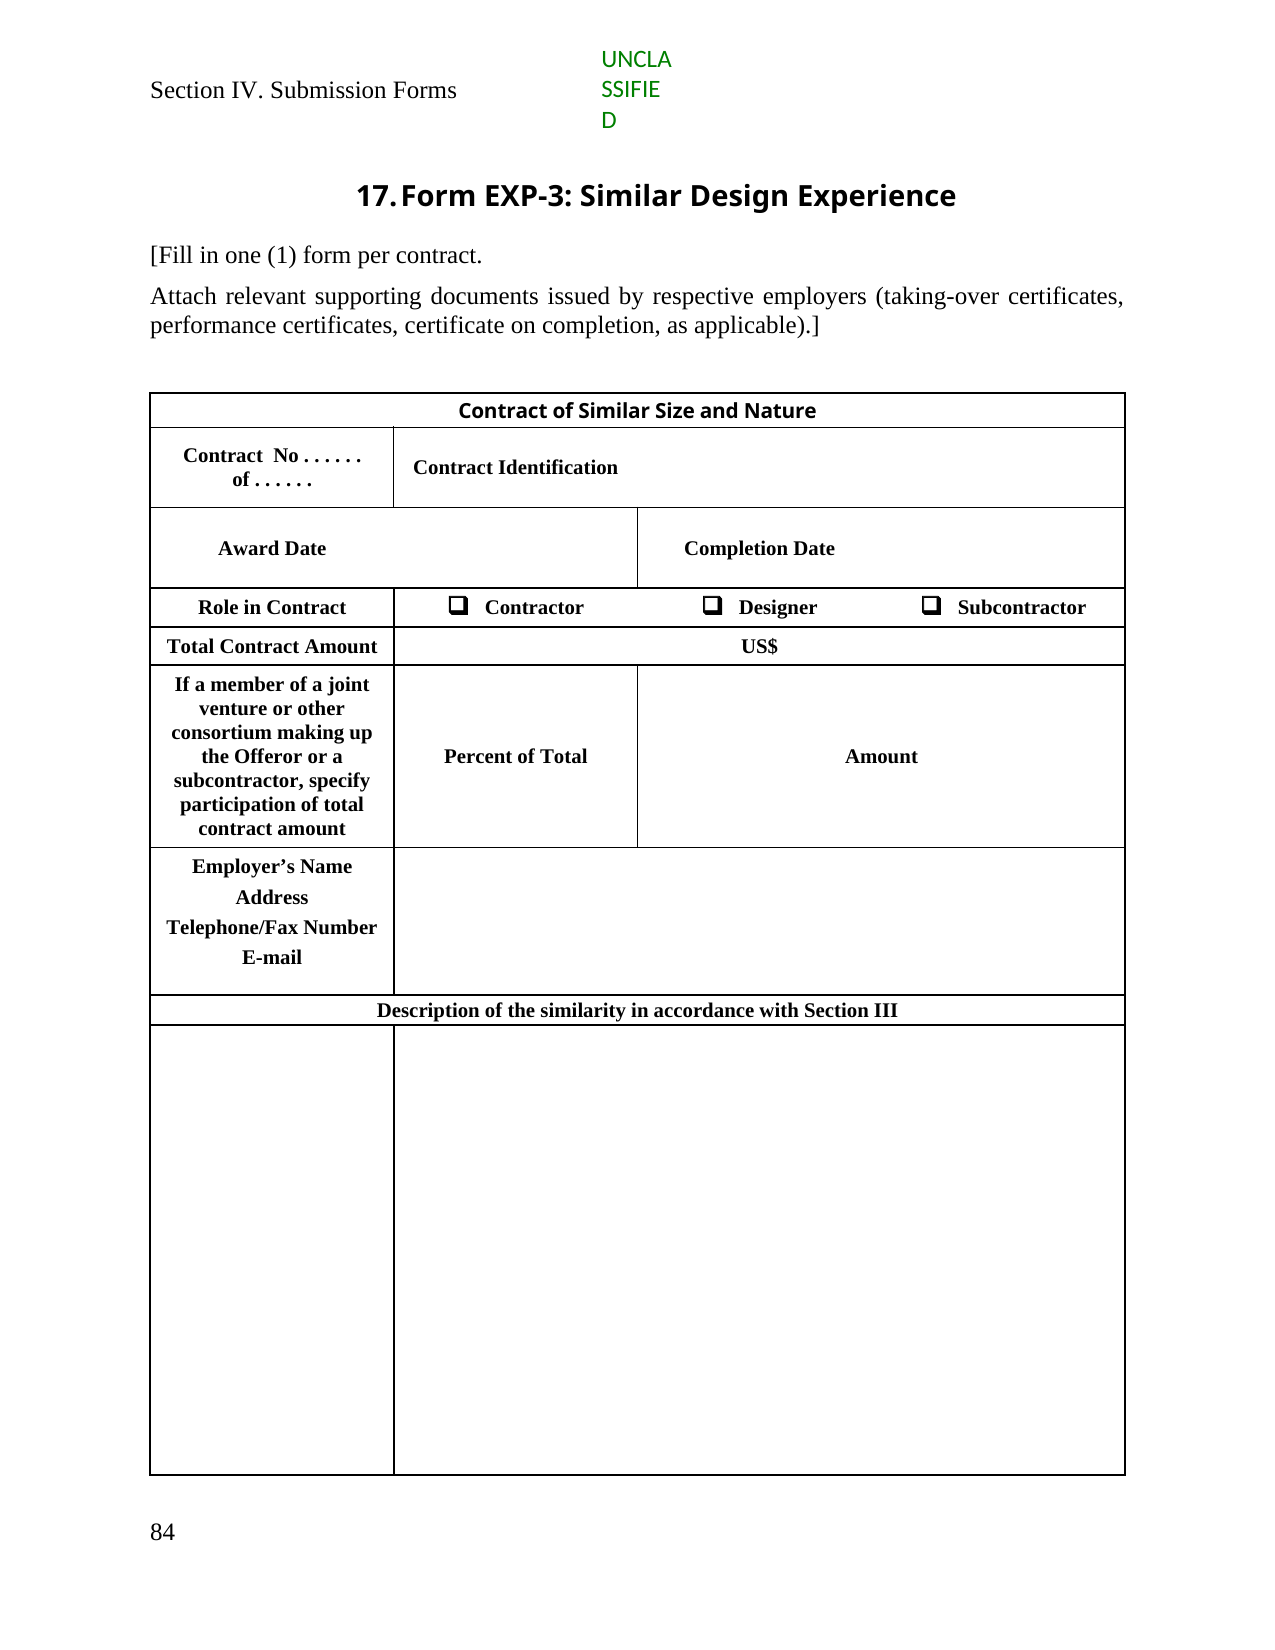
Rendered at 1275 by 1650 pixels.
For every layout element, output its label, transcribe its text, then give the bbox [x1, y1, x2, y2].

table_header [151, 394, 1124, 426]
text [Fill in one (1) form per contract. [150, 240, 1125, 268]
text Attach relevant supporting documents issued by respective employers (taking-over certificates, performance certificates, certificate on completion, as applicable).] [150, 281, 1125, 338]
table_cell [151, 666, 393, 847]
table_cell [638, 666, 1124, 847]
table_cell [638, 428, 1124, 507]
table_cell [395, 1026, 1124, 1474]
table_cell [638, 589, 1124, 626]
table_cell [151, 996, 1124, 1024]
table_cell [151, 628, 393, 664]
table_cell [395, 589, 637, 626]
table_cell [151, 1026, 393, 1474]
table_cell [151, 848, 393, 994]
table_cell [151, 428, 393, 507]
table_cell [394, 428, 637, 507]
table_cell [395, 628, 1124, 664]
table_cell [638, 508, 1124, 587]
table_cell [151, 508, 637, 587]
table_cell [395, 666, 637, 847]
subtitle Form EXP-3: Similar Design Experience [187, 175, 1125, 215]
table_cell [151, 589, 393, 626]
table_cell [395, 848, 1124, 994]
